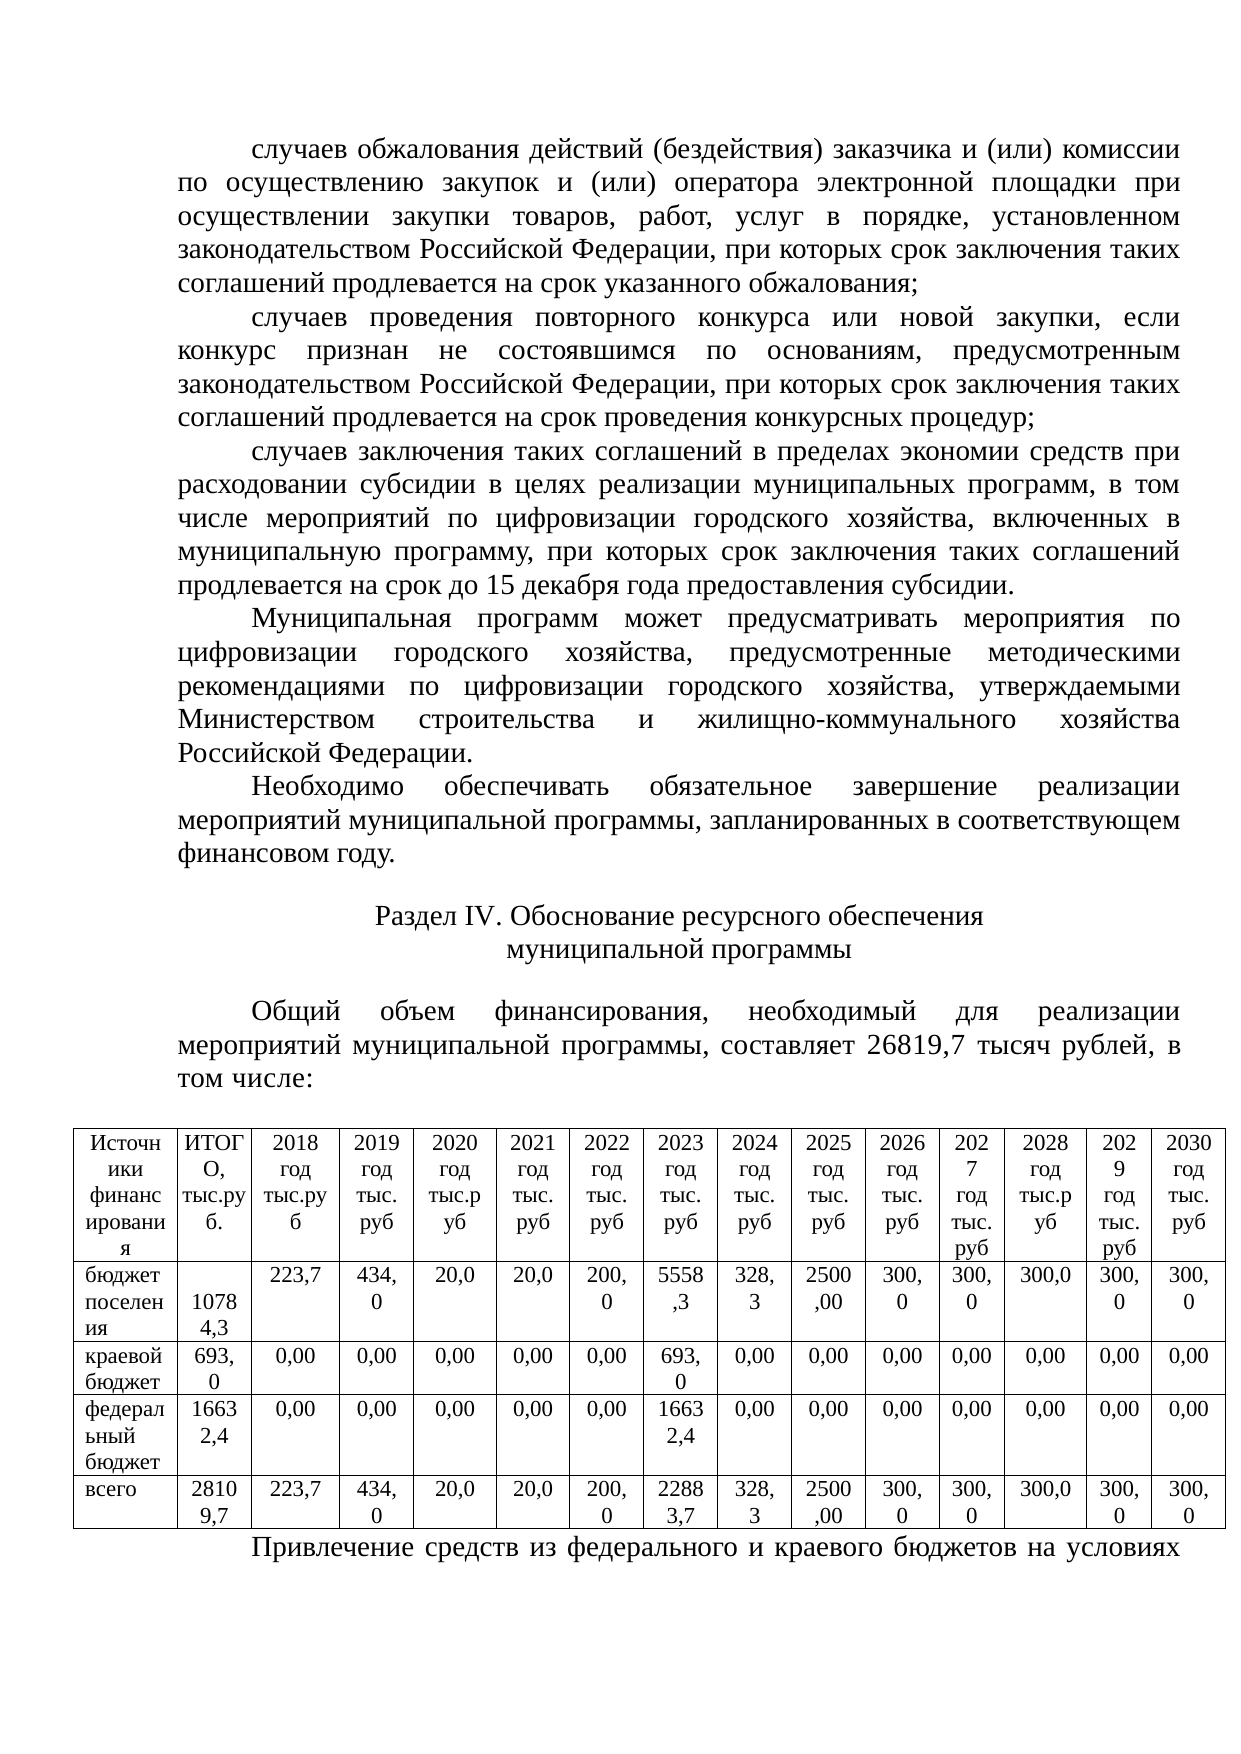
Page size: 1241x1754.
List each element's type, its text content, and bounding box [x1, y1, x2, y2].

table_cell 300,0 [1005, 1476, 1086, 1528]
table_cell 0,00 [340, 1395, 413, 1474]
table_cell 223,7 [252, 1262, 339, 1341]
table_cell 693,0 [644, 1342, 717, 1394]
table_cell 16632,4 [178, 1395, 251, 1474]
table_cell 434,0 [340, 1262, 413, 1341]
table_cell 2500,00 [792, 1476, 865, 1528]
table_header 2021 год тыс.руб [497, 1129, 569, 1261]
table_header 2027 год тыс.руб [940, 1129, 1004, 1261]
table_cell 0,00 [718, 1395, 791, 1474]
table_cell 0,00 [340, 1342, 413, 1394]
table_cell 0,00 [1005, 1342, 1086, 1394]
table_header 2028 год тыс.руб [1005, 1129, 1086, 1261]
table_header 2022 год тыс.руб [570, 1129, 643, 1261]
table_cell 20,0 [497, 1262, 569, 1341]
table_header 2025 год тыс.руб [792, 1129, 865, 1261]
table_cell 0,00 [497, 1395, 569, 1474]
table_header 2029 год тыс.руб [1087, 1129, 1151, 1261]
table_cell 328,3 [718, 1476, 791, 1528]
text случаев обжалования действий (бездействия) заказчика и (или) комиссии по осуществлению закупок и (или) оператора электронной площадки при осуществлении закупки товаров, работ, услуг в порядке, установленном законодательством Российской Федерации, при которых срок заключения таких соглашений продлевается на срок указанного обжалования; [177, 131, 1181, 299]
table_cell 0,00 [866, 1342, 939, 1394]
table_cell 223,7 [252, 1476, 339, 1528]
table_cell 200,0 [570, 1262, 643, 1341]
table_cell 300,0 [940, 1476, 1004, 1528]
table_cell 328,3 [718, 1262, 791, 1341]
table_cell 22883,7 [644, 1476, 717, 1528]
table_cell 200,0 [570, 1476, 643, 1528]
table_header 2020 год тыс.руб [414, 1129, 496, 1261]
text Раздел IV. Обоснование ресурсного обеспечения [177, 898, 1181, 931]
table_cell 300,0 [940, 1262, 1004, 1341]
table_cell 16632,4 [644, 1395, 717, 1474]
table_header ИТОГО, тыс.руб. [178, 1129, 251, 1261]
table_cell 0,00 [1087, 1395, 1151, 1474]
table_cell 0,00 [940, 1395, 1004, 1474]
table_cell 0,00 [252, 1342, 339, 1394]
table_cell 2500,00 [792, 1262, 865, 1341]
table_header 2026 год тыс.руб [866, 1129, 939, 1261]
table_header 2018 год тыс.руб [252, 1129, 339, 1261]
table_cell 434,0 [340, 1476, 413, 1528]
table_cell 0,00 [792, 1395, 865, 1474]
text муниципальной программы [177, 931, 1181, 965]
table_cell федеральный бюджет [74, 1395, 177, 1474]
table_header 2030 год тыс.руб [1152, 1129, 1225, 1261]
table_cell 0,00 [1005, 1395, 1086, 1474]
text случаев проведения повторного конкурса или новой закупки, если конкурс признан не состоявшимся по основаниям, предусмотренным законодательством Российской Федерации, при которых срок заключения таких соглашений продлевается на срок проведения конкурсных процедур; [177, 299, 1181, 433]
table_cell 0,00 [414, 1395, 496, 1474]
table_cell 28109,7 [178, 1476, 251, 1528]
table_cell 300,0 [866, 1262, 939, 1341]
table_header Источники финансирования [74, 1129, 177, 1261]
table_cell бюджет поселения [74, 1262, 177, 1341]
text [177, 1529, 1181, 1563]
table_cell 0,00 [570, 1395, 643, 1474]
table_cell 0,00 [1152, 1395, 1225, 1474]
table_cell 20,0 [414, 1262, 496, 1341]
text Муниципальная программ может предусматривать мероприятия по цифровизации городского хозяйства, предусмотренные методическими рекомендациями по цифровизации городского хозяйства, утверждаемыми Министерством строительства и жилищно-коммунального хозяйства Российской Федерации. [177, 601, 1181, 768]
table_cell 0,00 [792, 1342, 865, 1394]
table_cell 300,0 [1152, 1262, 1225, 1341]
table_cell 20,0 [497, 1476, 569, 1528]
table_cell 0,00 [1152, 1342, 1225, 1394]
table_cell краевой бюджет [74, 1342, 177, 1394]
table_cell 5558,3 [644, 1262, 717, 1341]
table_cell 0,00 [866, 1395, 939, 1474]
text случаев заключения таких соглашений в пределах экономии средств при расходовании субсидии в целях реализации муниципальных программ, в том числе мероприятий по цифровизации городского хозяйства, включенных в муниципальную программу, при которых срок заключения таких соглашений продлевается на срок до 15 декабря года предоставления субсидии. [177, 433, 1181, 601]
text Общий объем финансирования, необходимый для реализации мероприятий муниципальной программы, составляет 26819,7 тысяч рублей, в том числе: [177, 993, 1181, 1094]
table_cell 0,00 [414, 1342, 496, 1394]
table_header 2024 год тыс.руб [718, 1129, 791, 1261]
table_cell 0,00 [252, 1395, 339, 1474]
table_cell 0,00 [940, 1342, 1004, 1394]
table_cell 300,0 [1005, 1262, 1086, 1341]
table_cell 300,0 [1087, 1476, 1151, 1528]
table_cell 10784,3 [178, 1262, 251, 1341]
table_cell 0,00 [497, 1342, 569, 1394]
table_cell 0,00 [718, 1342, 791, 1394]
table_cell 693,0 [178, 1342, 251, 1394]
table_cell 0,00 [1087, 1342, 1151, 1394]
table_cell 0,00 [570, 1342, 643, 1394]
table_header 2023 год тыс.руб [644, 1129, 717, 1261]
table_cell 20,0 [414, 1476, 496, 1528]
table_cell 300,0 [1152, 1476, 1225, 1528]
table_header 2019 год тыс.руб [340, 1129, 413, 1261]
text Необходимо обеспечивать обязательное завершение реализации мероприятий муниципальной программы, запланированных в соответствующем финансовом году. [177, 768, 1181, 869]
table_cell 300,0 [866, 1476, 939, 1528]
table_cell всего [74, 1476, 177, 1528]
table_cell 300,0 [1087, 1262, 1151, 1341]
